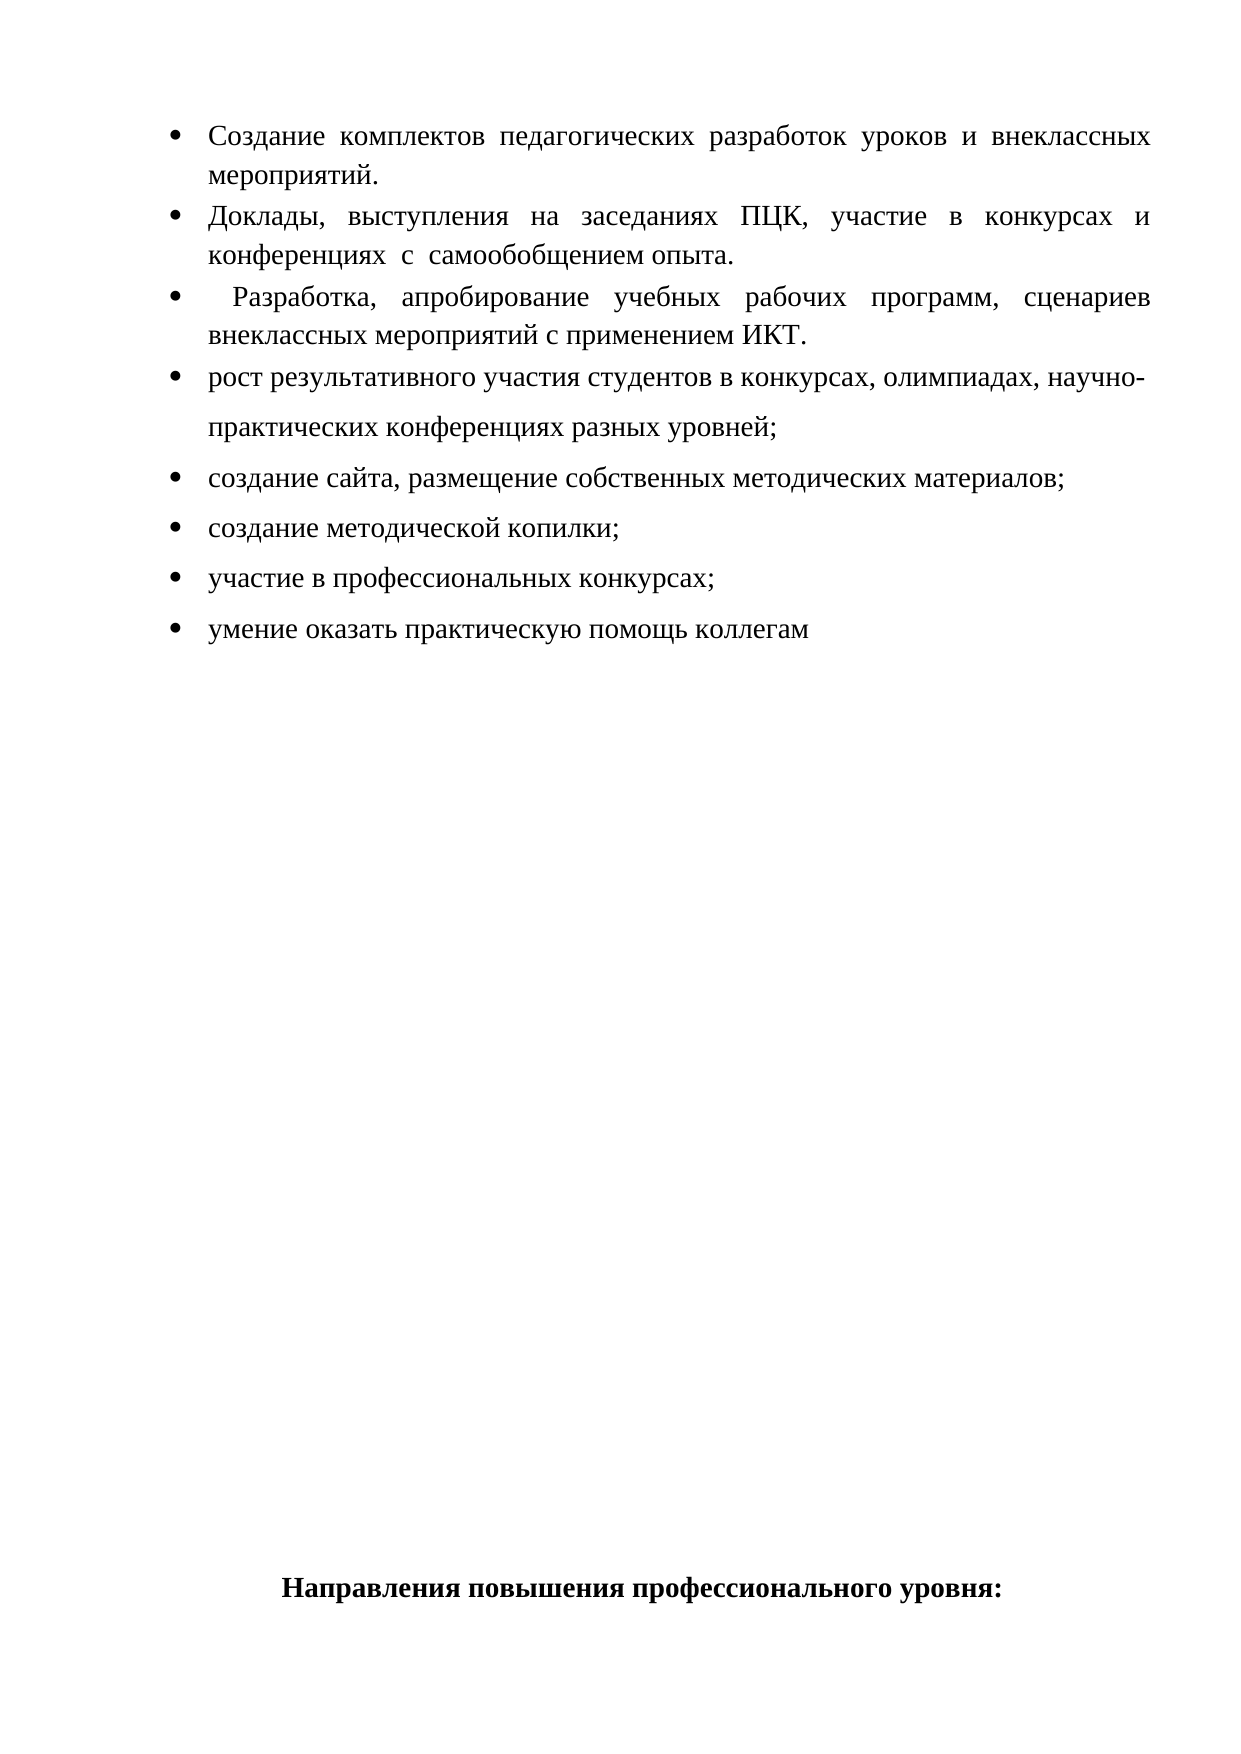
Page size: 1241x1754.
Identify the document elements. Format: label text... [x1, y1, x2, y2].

list Разработка, апробирование учебных рабочих программ, сценариев внеклассных мероприятий с применением ИКТ. [170, 279, 1152, 351]
list Доклады, выступления на заседаниях ПЦК, участие в конкурсах и конференциях с самообобщением опыта. [170, 198, 1152, 271]
list рост результативного участия студентов в конкурсах, олимпиадах, научно-практических конференциях разных уровней; [170, 359, 1152, 443]
list Создание комплектов педагогических разработок уроков и внеклассных мероприятий. [170, 118, 1152, 190]
list создание сайта, размещение собственных методических материалов; [170, 460, 1152, 493]
list участие в профессиональных конкурсах; [170, 561, 1152, 594]
list создание методической копилки; [170, 510, 1152, 544]
text Направления повышения профессионального уровня: [133, 1570, 1152, 1604]
list умение оказать практическую помощь коллегам [170, 611, 1152, 645]
